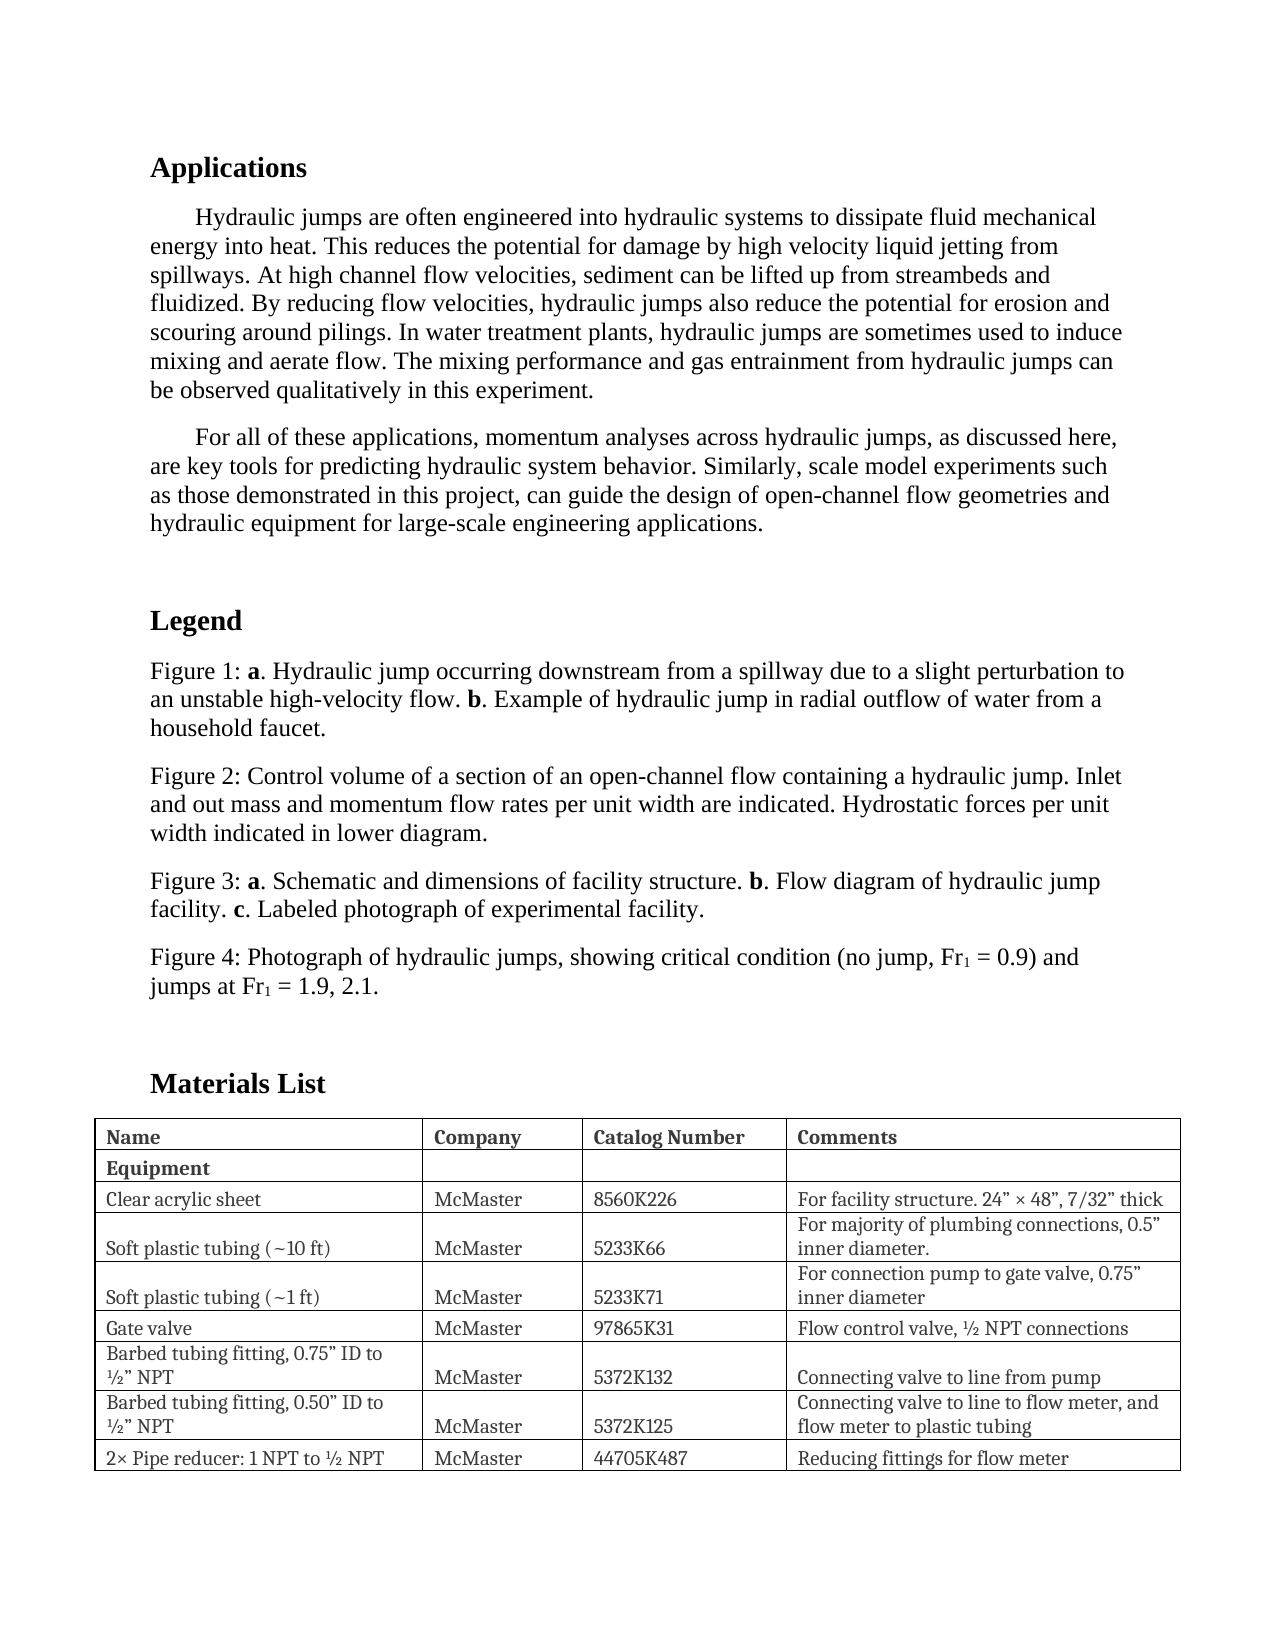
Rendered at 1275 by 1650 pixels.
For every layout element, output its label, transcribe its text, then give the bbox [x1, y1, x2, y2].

table_cell McMaster [423, 1262, 582, 1310]
table_header Comments [787, 1119, 1180, 1149]
table_cell Barbed tubing fitting, 0.75” ID to ½” NPT [96, 1342, 422, 1390]
subtitle Legend [150, 603, 1125, 637]
subtitle Applications [150, 150, 1125, 183]
table_cell [583, 1150, 786, 1181]
table_cell Equipment [96, 1150, 422, 1181]
table_cell 2× Pipe reducer: 1 NPT to ½ NPT [96, 1440, 422, 1470]
table_cell McMaster [423, 1311, 582, 1341]
table_header Catalog Number [583, 1119, 786, 1149]
table_cell Flow control valve, ½ NPT connections [787, 1311, 1180, 1341]
table_cell 5372K125 [583, 1391, 786, 1439]
table_cell [787, 1150, 1180, 1181]
table_cell Barbed tubing fitting, 0.50” ID to ½” NPT [96, 1391, 422, 1439]
table_header Name [96, 1119, 422, 1149]
table_cell McMaster [423, 1342, 582, 1390]
table_cell 97865K31 [583, 1311, 786, 1341]
table_header Company [423, 1119, 582, 1149]
text Figure 3: a. Schematic and dimensions of facility structure. b. Flow diagram of hydraulic jump facility. c. Labeled photograph of experimental facility. [150, 866, 1125, 923]
table_cell 5233K71 [583, 1262, 786, 1310]
subtitle Materials List [150, 1066, 1125, 1099]
table_cell 5233K66 [583, 1213, 786, 1261]
table_cell [423, 1150, 582, 1181]
table_cell Gate valve [96, 1311, 422, 1341]
text For all of these applications, momentum analyses across hydraulic jumps, as discussed here, are key tools for predicting hydraulic system behavior. Similarly, scale model experiments such as those demonstrated in this project, can guide the design of open-channel flow geometries and hydraulic equipment for large-scale engineering applications. [150, 422, 1125, 537]
table_cell 44705K487 [583, 1440, 786, 1470]
text Figure 1: a. Hydraulic jump occurring downstream from a spillway due to a slight perturbation to an unstable high-velocity flow. b. Example of hydraulic jump in radial outflow of water from a household faucet. [150, 656, 1125, 742]
table_cell McMaster [423, 1182, 582, 1212]
text Hydraulic jumps are often engineered into hydraulic systems to dissipate fluid mechanical energy into heat. This reduces the potential for damage by high velocity liquid jetting from spillways. At high channel flow velocities, sediment can be lifted up from streambeds and fluidized. By reducing flow velocities, hydraulic jumps also reduce the potential for erosion and scouring around pilings. In water treatment plants, hydraulic jumps are sometimes used to induce mixing and aerate flow. The mixing performance and gas entrainment from hydraulic jumps can be observed qualitatively in this experiment. [150, 202, 1125, 403]
table_cell Clear acrylic sheet [96, 1182, 422, 1212]
table_cell Soft plastic tubing (~1 ft) [96, 1262, 422, 1310]
table_cell For connection pump to gate valve, 0.75” inner diameter [787, 1262, 1180, 1310]
table_cell For facility structure. 24” × 48”, 7/32” thick [787, 1182, 1180, 1212]
text Figure 2: Control volume of a section of an open-channel flow containing a hydraulic jump. Inlet and out mass and momentum flow rates per unit width are indicated. Hydrostatic forces per unit width indicated in lower diagram. [150, 761, 1125, 847]
text Figure 4: Photograph of hydraulic jumps, showing critical condition (no jump, Fr1 = 0.9) and jumps at Fr1 = 1.9, 2.1. [150, 942, 1125, 999]
table_cell Soft plastic tubing (~10 ft) [96, 1213, 422, 1261]
table_cell 8560K226 [583, 1182, 786, 1212]
table_cell Reducing fittings for flow meter [787, 1440, 1180, 1470]
table_cell McMaster [423, 1391, 582, 1439]
table_cell Connecting valve to line to flow meter, and flow meter to plastic tubing [787, 1391, 1180, 1439]
table_cell McMaster [423, 1213, 582, 1261]
table_cell 5372K132 [583, 1342, 786, 1390]
table_cell For majority of plumbing connections, 0.5” inner diameter. [787, 1213, 1180, 1261]
table_cell Connecting valve to line from pump [787, 1342, 1180, 1390]
table_cell McMaster [423, 1440, 582, 1470]
